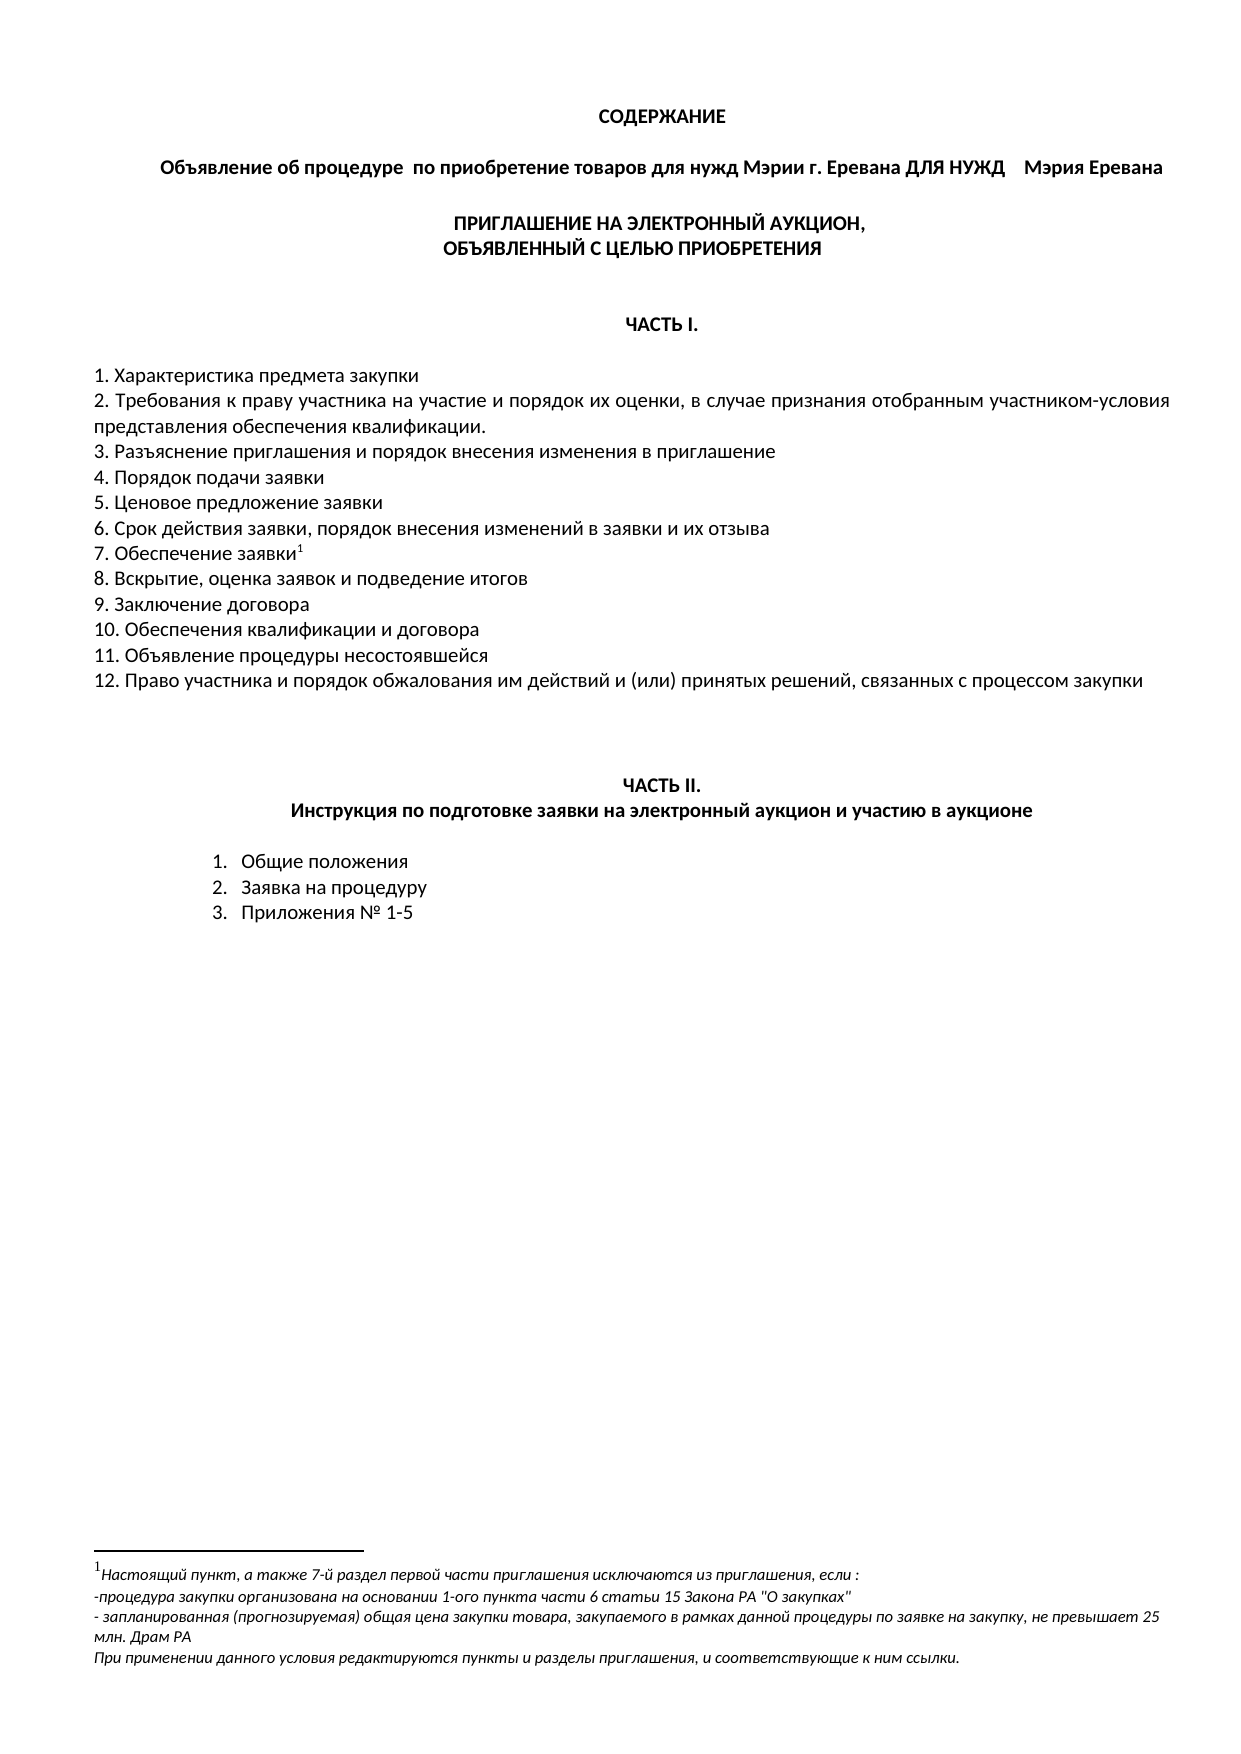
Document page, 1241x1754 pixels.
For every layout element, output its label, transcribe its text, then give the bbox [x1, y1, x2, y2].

text 7. Обеспечение заявки [94, 540, 1171, 566]
text 9. Заключение договора [94, 591, 1171, 616]
text 12. Право участника и порядок обжалования им действий и (или) принятых решений, связанных с процессом закупки [94, 667, 1171, 693]
text 8. Вскрытие, оценка заявок и подведение итогов [94, 566, 1171, 591]
text Инструкция по подготовке заявки на электронный аукцион и участию в аукционе [94, 798, 1171, 823]
text 2. Заявка на процедуру [94, 874, 1171, 899]
text 3. Приложения № 1-5 [94, 899, 1171, 925]
text ЧАСТЬ I. [94, 311, 1171, 337]
text ЧАСТЬ II. [94, 772, 1171, 798]
text 1. Общие положения [94, 848, 1171, 874]
text 6. Срок действия заявки, порядок внесения изменений в заявки и их отзыва [94, 515, 1171, 540]
text ПРИГЛАШЕНИЕ НА ЭЛЕКТРОННЫЙ АУКЦИОН, ОБЪЯВЛЕННЫЙ С ЦЕЛЬЮ ПРИОБРЕТЕНИЯ [94, 210, 1171, 261]
text 10. Обеспечения квалификации и договора [94, 616, 1171, 642]
text 2. Требования к праву участника на участие и порядок их оценки, в случае признания отобранным участником-условия представления обеспечения квалификации. [94, 388, 1171, 438]
text 1. Характеристика предмета закупки [94, 362, 1171, 388]
text 5. Ценовое предложение заявки [94, 489, 1171, 515]
text 11. Объявление процедуры несостоявшейся [94, 642, 1171, 667]
text 3. Разъяснение приглашения и порядок внесения изменения в приглашение [94, 438, 1171, 464]
text 4. Порядок подачи заявки [94, 464, 1171, 489]
text Объявление об процедуре по приобретение товаров для нужд Мэрии г. Еревана ДЛЯ НУЖД Мэрия Еревана [94, 154, 1171, 179]
text СОДЕРЖАНИЕ [94, 103, 1171, 128]
